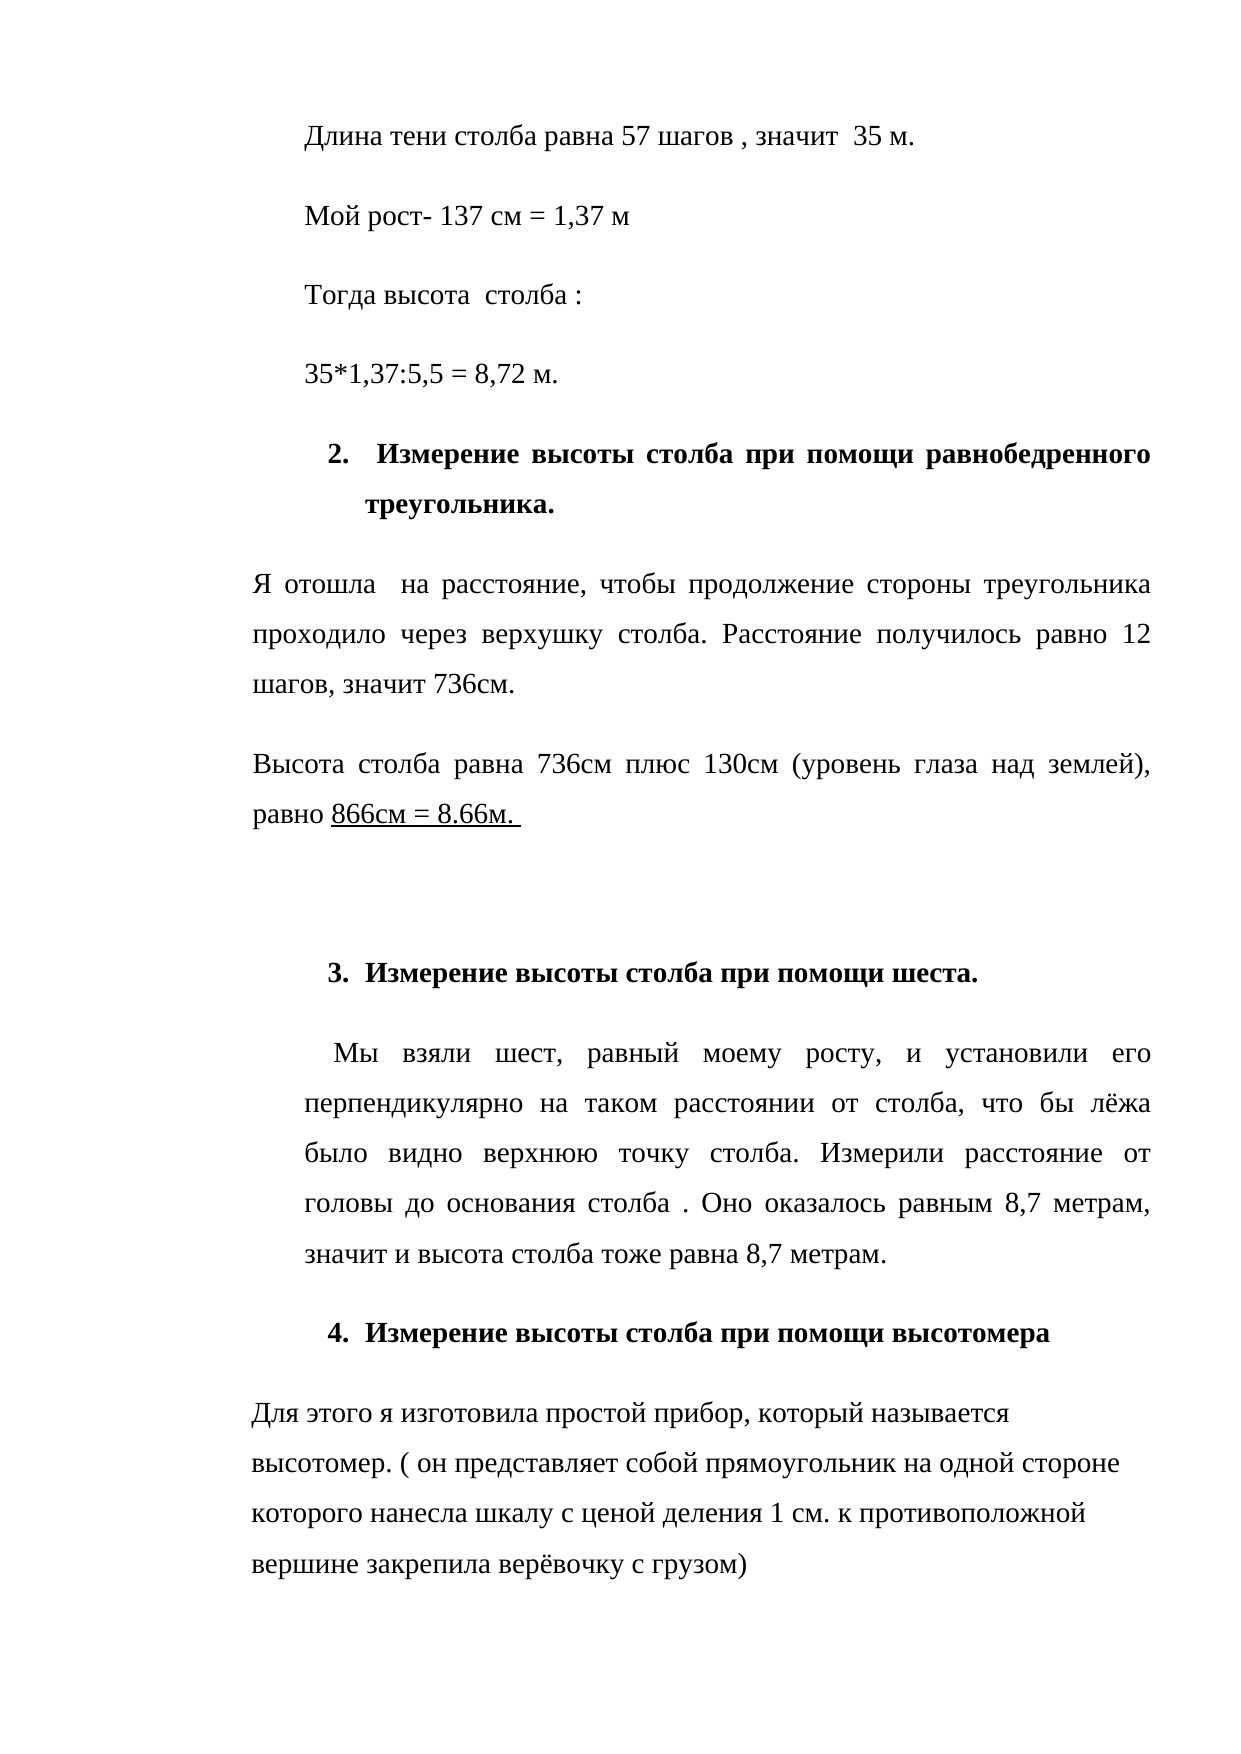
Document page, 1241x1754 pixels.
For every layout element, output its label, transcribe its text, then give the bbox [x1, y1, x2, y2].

list Измерение высоты столба при помощи высотомера [327, 1315, 1152, 1349]
text Для этого я изготовила простой прибор, который называется высотомер. ( он представляет собой прямоугольник на одной стороне которого нанесла шкалу с ценой деления 1 см. к противоположной вершине закрепила верёвочку с грузом) [251, 1395, 1152, 1579]
list Измерение высоты столба при помощи шеста. [327, 955, 1152, 989]
list Измерение высоты столба при помощи равнобедренного треугольника. [327, 436, 1152, 520]
text 35*1,37:5,5 = 8,72 м. [304, 357, 1152, 390]
text Я отошла на расстояние, чтобы продолжение стороны треугольника проходило через верхушку столба. Расстояние получилось равно 12 шагов, значит 736см. [252, 566, 1152, 700]
text Мы взяли шест, равный моему росту, и установили его перпендикулярно на таком расстоянии от столба, что бы лёжа было видно верхнюю точку столба. Измерили расстояние от головы до основания столба . Оно оказалось равным 8,7 метрам, значит и высота столба тоже равна 8,7 метрам. [304, 1035, 1152, 1269]
text Высота столба равна 736см плюс 130см (уровень глаза над землей), равно 866см = 8.66м. [252, 746, 1152, 830]
text Длина тени столба равна 57 шагов , значит 35 м. [304, 118, 1152, 152]
text Мой рост- 137 см = 1,37 м [304, 198, 1152, 231]
text Тогда высота столба : [304, 277, 1152, 311]
